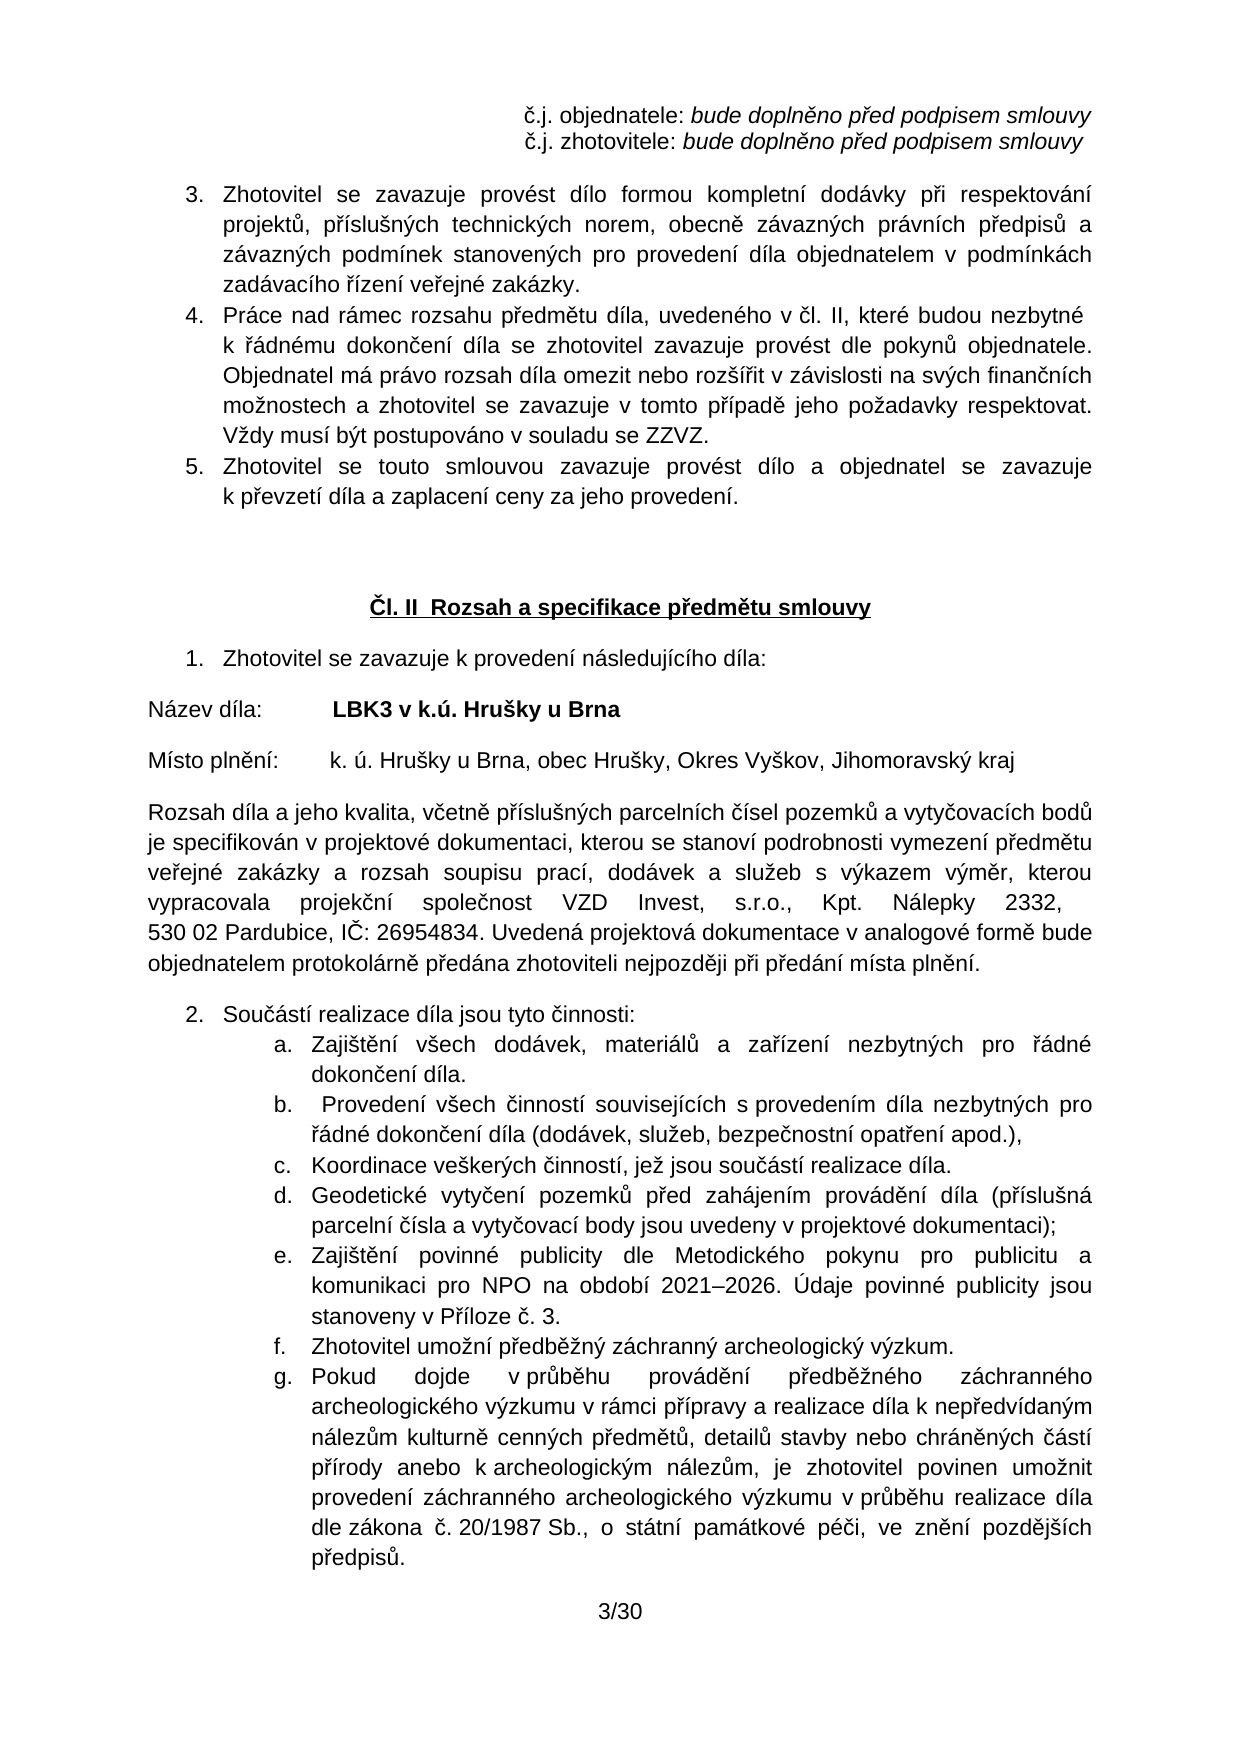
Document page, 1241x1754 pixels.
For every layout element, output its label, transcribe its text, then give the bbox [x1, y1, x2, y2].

list Zhotovitel se zavazuje k provedení následujícího díla: [185, 645, 1093, 672]
text Místo plnění: k. ú. Hrušky u Brna, obec Hrušky, Okres Vyškov, Jihomoravský kraj [148, 747, 1093, 774]
list Zajištění všech dodávek, materiálů a zařízení nezbytných pro řádné dokončení díla. [274, 1031, 1093, 1087]
text Název díla: LBK3 v k.ú. Hrušky u Brna [148, 696, 1093, 723]
list Provedení všech činností souvisejících s provedením díla nezbytných pro řádné dokončení díla (dodávek, služeb, bezpečnostní opatření apod.), [274, 1091, 1093, 1148]
list Koordinace veškerých činností, jež jsou součástí realizace díla. [274, 1152, 1093, 1178]
text Rozsah díla a jeho kvalita, včetně příslušných parcelních čísel pozemků a vytyčovacích bodů je specifikován v projektové dokumentaci, kterou se stanoví podrobnosti vymezení předmětu veřejné zakázky a rozsah soupisu prací, dodávek a služeb s výkazem výměr, kterou vypracovala projekční společnost VZD Invest, s.r.o., Kpt. Nálepky 2332, 530 02 Pardubice, IČ: 26954834. Uvedená projektová dokumentace v analogové formě bude objednatelem protokolárně předána zhotoviteli nejpozději při předání místa plnění. [148, 798, 1093, 976]
list Zhotovitel se zavazuje provést dílo formou kompletní dodávky při respektování projektů, příslušných technických norem, obecně závazných právních předpisů a závazných podmínek stanovených pro provedení díla objednatelem v podmínkách zadávacího řízení veřejné zakázky. [185, 181, 1093, 298]
list Pokud dojde v průběhu provádění předběžného záchranného archeologického výzkumu v rámci přípravy a realizace díla k nepředvídaným nálezům kulturně cenných předmětů, detailů stavby nebo chráněných částí přírody anebo k archeologickým nálezům, je zhotovitel povinen umožnit provedení záchranného archeologického výzkumu v průběhu realizace díla dle zákona č. 20/1987 Sb., o státní památkové péči, ve znění pozdějších předpisů. [274, 1363, 1093, 1571]
list Součástí realizace díla jsou tyto činnosti: [185, 1001, 1093, 1027]
list Geodetické vytyčení pozemků před zahájením provádění díla (příslušná parcelní čísla a vytyčovací body jsou uvedeny v projektové dokumentaci); [274, 1182, 1093, 1238]
list Zhotovitel se touto smlouvou zavazuje provést dílo a objednatel se zavazuje k převzetí díla a zaplacení ceny za jeho provedení. [185, 453, 1093, 509]
list Práce nad rámec rozsahu předmětu díla, uvedeného v čl. II, které budou nezbytné k řádnému dokončení díla se zhotovitel zavazuje provést dle pokynů objednatele. Objednatel má právo rozsah díla omezit nebo rozšířit v závislosti na svých finančních možnostech a zhotovitel se zavazuje v tomto případě jeho požadavky respektovat. Vždy musí být postupováno v souladu se ZZVZ. [185, 302, 1093, 449]
text Čl. II Rozsah a specifikace předmětu smlouvy [148, 594, 1093, 621]
list Zajištění povinné publicity dle Metodického pokynu pro publicitu a komunikaci pro NPO na období 2021–2026. Údaje povinné publicity jsou stanoveny v Příloze č. 3. [274, 1242, 1093, 1329]
list Zhotovitel umožní předběžný záchranný archeologický výzkum. [274, 1333, 1093, 1359]
